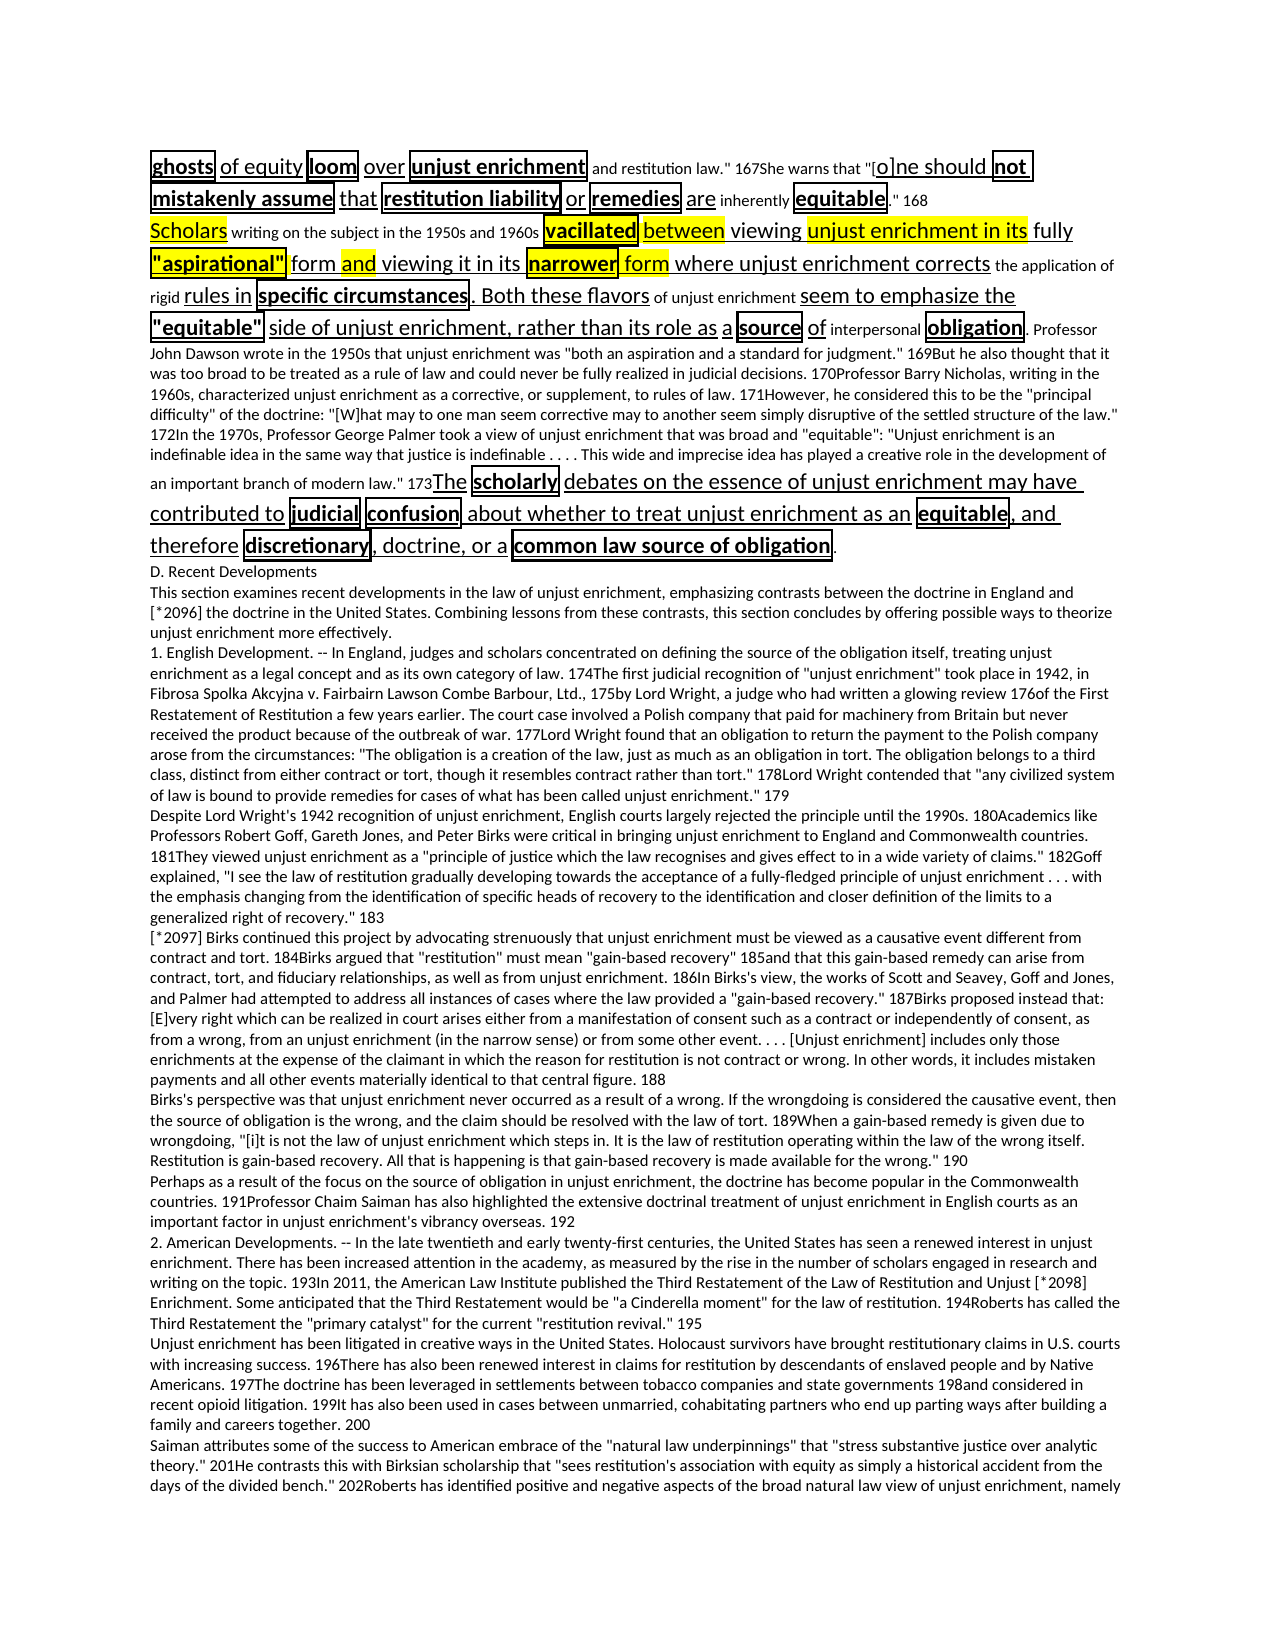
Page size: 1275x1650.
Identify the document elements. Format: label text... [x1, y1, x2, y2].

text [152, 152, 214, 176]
text This section examines recent developments in the law of unjust enrichment, emphasizing contrasts between the doctrine in England and [*2096] the doctrine in the United States. Combining lessons from these contrasts, this section concludes by offering possible ways to theorize unjust enrichment more effectively. [150, 582, 1125, 643]
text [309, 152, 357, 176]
text D. Recent Developments [150, 562, 1125, 582]
text Perhaps as a result of the focus on the source of obligation in unjust enrichment, the doctrine has become popular in the Commonwealth countries. 191Professor Chaim Saiman has also highlighted the extensive doctrinal treatment of unjust enrichment in English courts as an important factor in unjust enrichment's vibrancy overseas. 192 [150, 1171, 1125, 1232]
text Birks's perspective was that unjust enrichment never occurred as a result of a wrong. If the wrongdoing is considered the causative event, then the source of obligation is the wrong, and the claim should be resolved with the law of tort. 189When a gain-based remedy is given due to wrongdoing, "[i]t is not the law of unjust enrichment which steps in. It is the law of restitution operating within the law of the wrong itself. Restitution is gain-based recovery. All that is happening is that gain-based recovery is made available for the wrong." 190 [150, 1090, 1125, 1171]
text [*2097] Birks continued this project by advocating strenuously that unjust enrichment must be viewed as a causative event different from contract and tort. 184Birks argued that "restitution" must mean "gain-based recovery" 185and that this gain-based remedy can arise from contract, tort, and fiduciary relationships, as well as from unjust enrichment. 186In Birks's view, the works of Scott and Seavey, Goff and Jones, and Palmer had attempted to address all instances of cases where the law provided a "gain-based recovery." 187Birks proposed instead that: [150, 927, 1125, 1008]
text Unjust enrichment has been litigated in creative ways in the United States. Holocaust survivors have brought restitutionary claims in U.S. courts with increasing success. 196There has also been renewed interest in claims for restitution by descendants of enslaved people and by Native Americans. 197The doctrine has been leveraged in settlements between tobacco companies and state governments 198and considered in recent opioid litigation. 199It has also been used in cases between unmarried, cohabitating partners who end up parting ways after building a family and careers together. 200 [150, 1333, 1125, 1435]
text Scholars writing on the subject in the 1950s and 1960s vacillated between viewing unjust enrichment in its fully "aspirational" form and viewing it in its narrower form where unjust enrichment corrects the application of rigid rules in specific circumstances. Both these flavors of unjust enrichment seem to emphasize the "equitable" side of unjust enrichment, rather than its role as a source of interpersonal obligation. Professor John Dawson wrote in the 1950s that unjust enrichment was "both an aspiration and a standard for judgment." 169But he also thought that it was too broad to be treated as a rule of law and could never be fully realized in judicial decisions. 170Professor Barry Nicholas, writing in the 1960s, characterized unjust enrichment as a corrective, or supplement, to rules of law. 171However, he considered this to be the "principal difficulty" of the doctrine: "[W]hat may to one man seem corrective may to another seem simply disruptive of the settled structure of the law." 172In the 1970s, Professor George Palmer took a view of unjust enrichment that was broad and "equitable": "Unjust enrichment is an indefinable idea in the same way that justice is indefinable . . . . This wide and imprecise idea has played a creative role in the development of an important branch of modern law." 173The scholarly debates on the essence of unjust enrichment may have contributed to judicial confusion about whether to treat unjust enrichment as an equitable, and therefore discretionary, doctrine, or a common law source of obligation. [150, 214, 1125, 562]
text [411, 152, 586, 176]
text Despite Lord Wright's 1942 recognition of unjust enrichment, English courts largely rejected the principle until the 1990s. 180Academics like Professors Robert Goff, Gareth Jones, and Peter Birks were critical in bringing unjust enrichment to England and Commonwealth countries. 181They viewed unjust enrichment as a "principle of justice which the law recognises and gives effect to in a wide variety of claims." 182Goff explained, "I see the law of restitution gradually developing towards the acceptance of a fully-fledged principle of unjust enrichment . . . with the emphasis changing from the identification of specific heads of recovery to the identification and closer definition of the limits to a generalized right of recovery." 183 [150, 805, 1125, 927]
text 1. English Development. -- In England, judges and scholars concentrated on defining the source of the obligation itself, treating unjust enrichment as a legal concept and as its own category of law. 174The first judicial recognition of "unjust enrichment" took place in 1942, in Fibrosa Spolka Akcyjna v. Fairbairn Lawson Combe Barbour, Ltd., 175by Lord Wright, a judge who had written a glowing review 176of the First Restatement of Restitution a few years earlier. The court case involved a Polish company that paid for machinery from Britain but never received the product because of the outbreak of war. 177Lord Wright found that an obligation to return the payment to the Polish company arose from the circumstances: "The obligation is a creation of the law, just as much as an obligation in tort. The obligation belongs to a third class, distinct from either contract or tort, though it resembles contract rather than tort." 178Lord Wright contended that "any civilized system of law is bound to provide remedies for cases of what has been called unjust enrichment." 179 [150, 643, 1125, 805]
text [150, 1435, 1125, 1496]
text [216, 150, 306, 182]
text [E]very right which can be realized in court arises either from a manifestation of consent such as a contract or independently of consent, as from a wrong, from an unjust enrichment (in the narrow sense) or from some other event. . . . [Unjust enrichment] includes only those enrichments at the expense of the claimant in which the reason for restitution is not contract or wrong. In other words, it includes mistaken payments and all other events materially identical to that central figure. 188 [150, 1008, 1125, 1090]
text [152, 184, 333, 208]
text 2. American Developments. -- In the late twentieth and early twenty-first centuries, the United States has seen a renewed interest in unjust enrichment. There has been increased attention in the academy, as measured by the rise in the number of scholars engaged in research and writing on the topic. 193In 2011, the American Law Institute published the Third Restatement of the Law of Restitution and Unjust [*2098] Enrichment. Some anticipated that the Third Restatement would be "a Cinderella moment" for the law of restitution. 194Roberts has called the Third Restatement the "primary catalyst" for the current "restitution revival." 195 [150, 1232, 1125, 1333]
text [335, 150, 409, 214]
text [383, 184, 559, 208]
